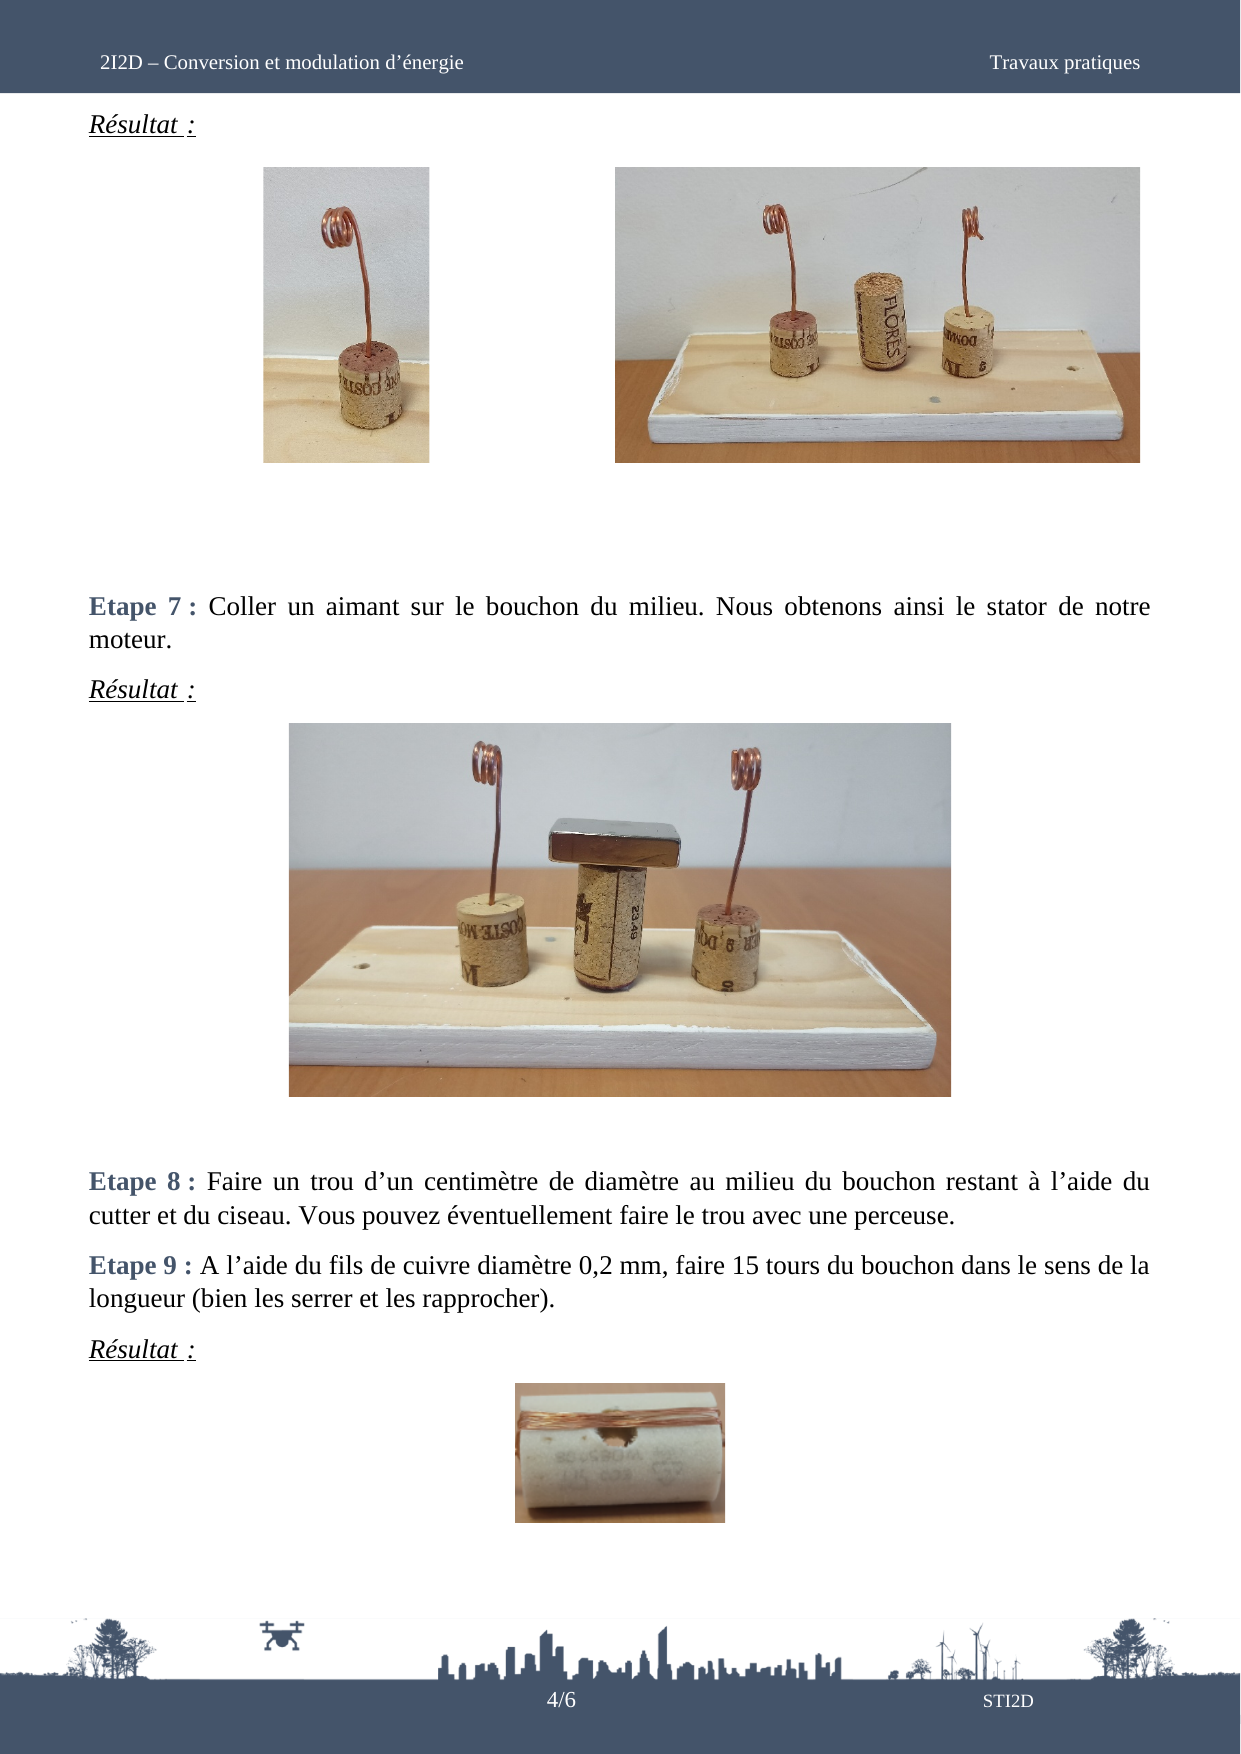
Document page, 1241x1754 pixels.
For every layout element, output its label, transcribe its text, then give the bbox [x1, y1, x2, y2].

text Résultat : [89, 673, 1152, 705]
picture [515, 1383, 725, 1523]
picture [0, 1618, 1241, 1714]
table_header [89, 159, 604, 481]
picture [615, 167, 1141, 463]
text Etape 8 : Faire un trou d’un centimètre de diamètre au milieu du bouchon restant à l’aide du cutter et du ciseau. Vous pouvez éventuellement faire le trou avec une perceuse. [89, 1165, 1152, 1230]
text Résultat : [89, 1333, 1152, 1364]
text Etape 7 : Coller un aimant sur le bouchon du milieu. Nous obtenons ainsi le stator de notre moteur. [89, 590, 1152, 654]
picture [288, 723, 952, 1097]
text Résultat : [89, 108, 1152, 139]
text Etape 9 : A l’aide du fils de cuivre diamètre 0,2 mm, faire 15 tours du bouchon dans le sens de la longueur (bien les serrer et les rapprocher). [89, 1249, 1152, 1314]
table_header [604, 159, 1152, 481]
picture [263, 167, 430, 463]
